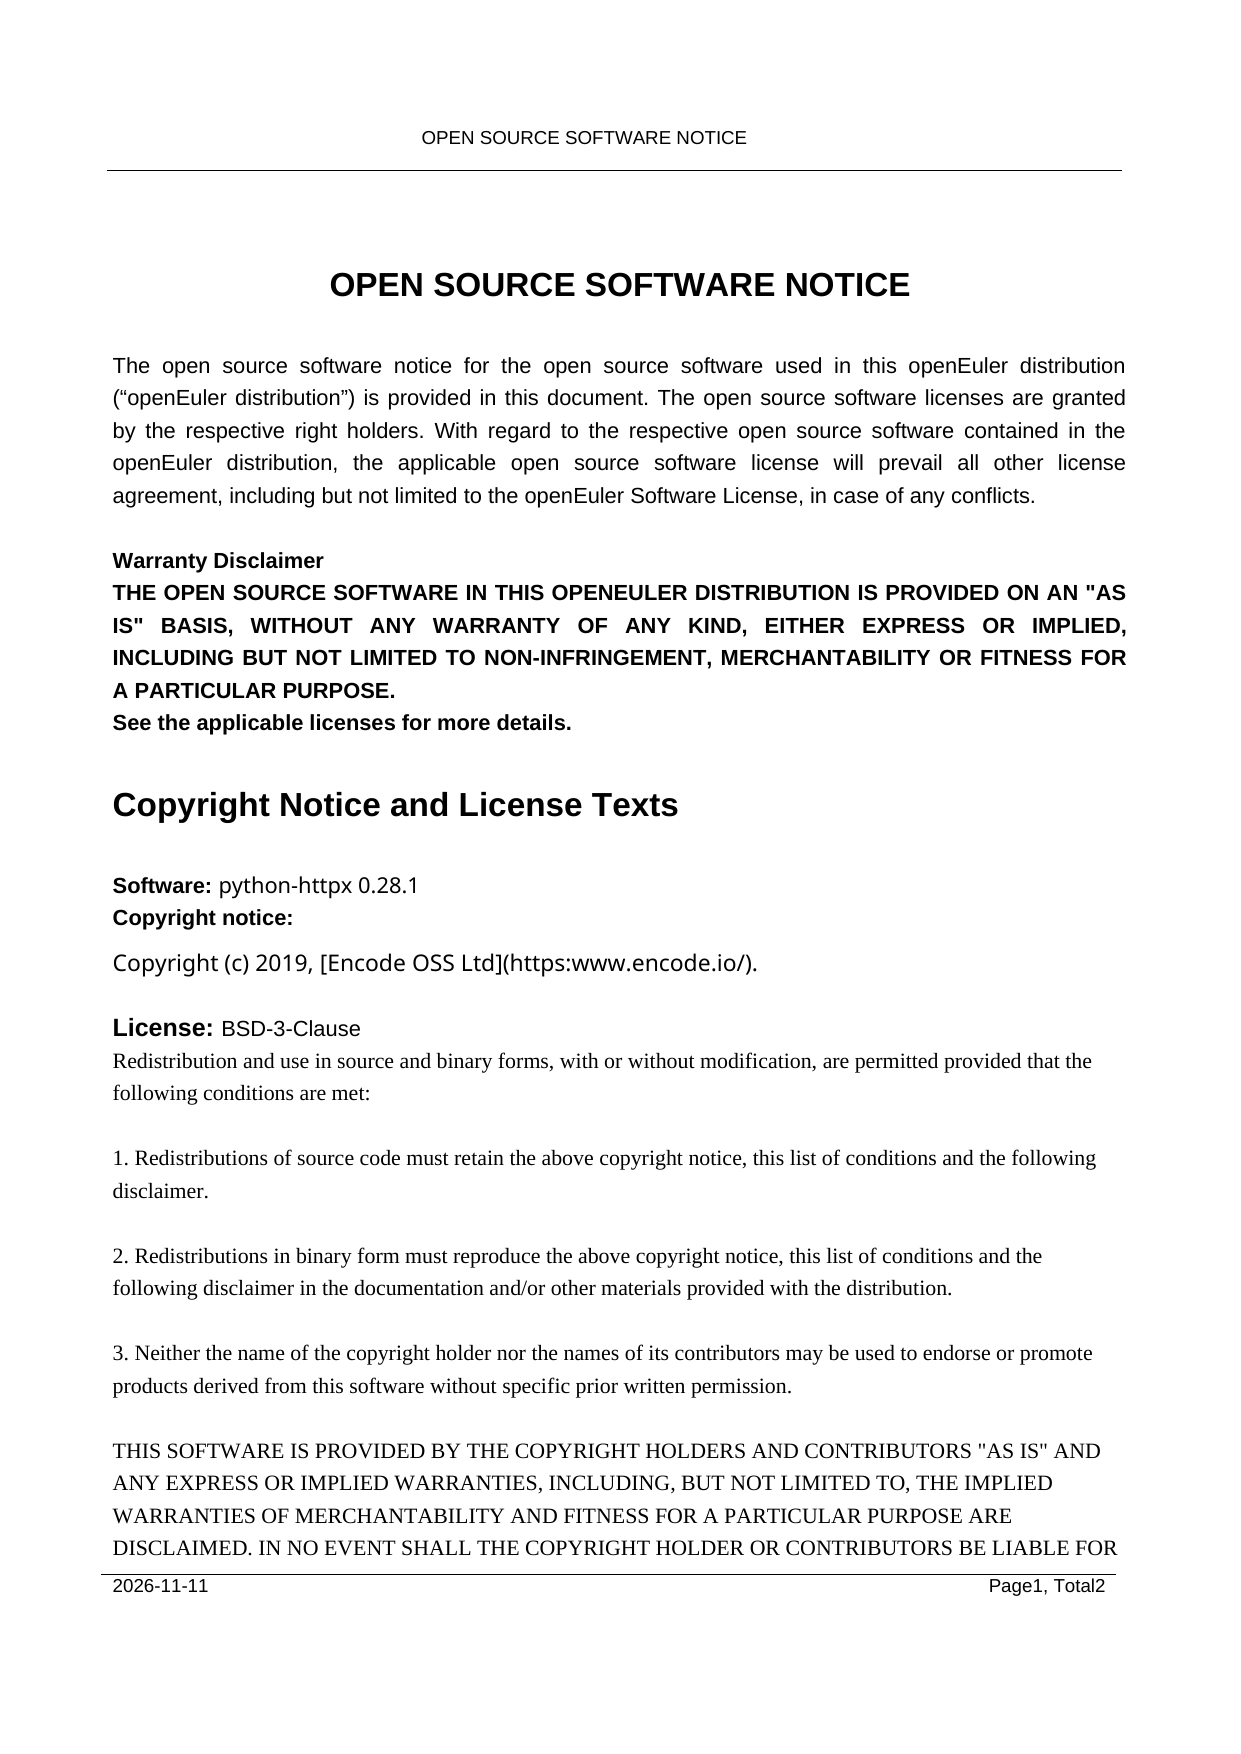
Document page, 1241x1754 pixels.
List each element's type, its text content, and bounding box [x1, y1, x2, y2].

text Warranty Disclaimer [112, 544, 1128, 576]
text Copyright notice: [112, 901, 1128, 934]
text THE OPEN SOURCE SOFTWARE IN THIS OPENEULER DISTRIBUTION IS PROVIDED ON AN "AS IS" BASIS, WITHOUT ANY WARRANTY OF ANY KIND, EITHER EXPRESS OR IMPLIED, INCLUDING BUT NOT LIMITED TO NON-INFRINGEMENT, MERCHANTABILITY OR FITNESS FOR A PARTICULAR PURPOSE. See the applicable licenses for more details. [112, 576, 1128, 739]
text Copyright Notice and License Texts [112, 771, 1128, 836]
text The open source software notice for the open source software used in this openEuler distribution (“openEuler distribution”) is provided in this document. The open source software licenses are granted by the respective right holders. With regard to the respective open source software contained in the openEuler distribution, the applicable open source software license will prevail all other license agreement, including but not limited to the openEuler Software License, in case of any conflicts. [112, 349, 1128, 511]
text OPEN SOURCE SOFTWARE NOTICE [112, 251, 1128, 316]
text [112, 1044, 1128, 1564]
text License: BSD-3-Clause [112, 1012, 1128, 1044]
text Copyright (c) 2019, [Encode OSS Ltd](https:www.encode.io/). [112, 947, 1128, 1012]
title Software: python-httpx 0.28.1 [112, 869, 1128, 901]
